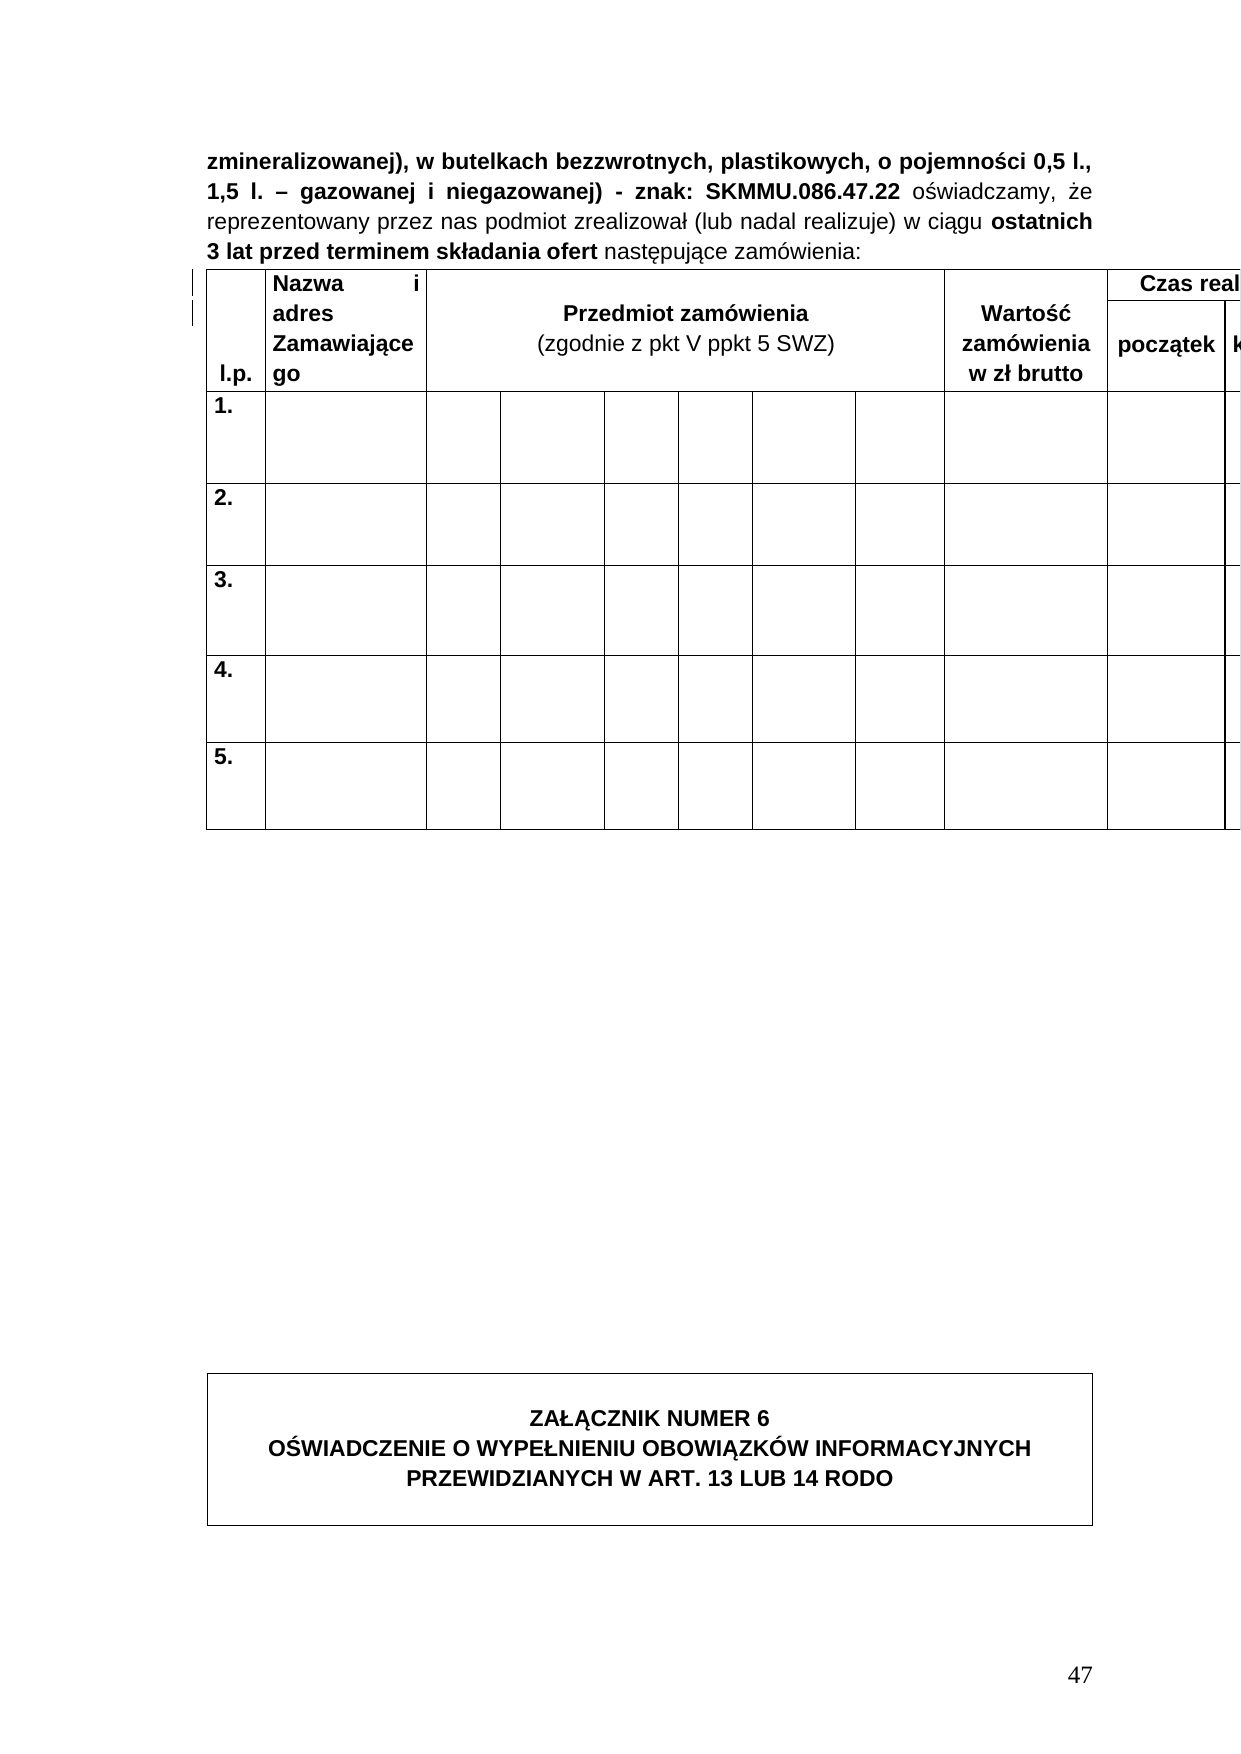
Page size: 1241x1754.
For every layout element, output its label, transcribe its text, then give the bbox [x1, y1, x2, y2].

table_cell [753, 392, 855, 482]
table_cell [1226, 484, 1240, 565]
table_cell [605, 566, 678, 655]
table_cell [266, 392, 426, 482]
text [207, 148, 1093, 264]
table_cell [945, 566, 1107, 655]
table_cell [753, 743, 855, 828]
table_cell [679, 392, 752, 482]
table_cell [753, 484, 855, 565]
table_cell [266, 656, 426, 742]
table_cell [856, 392, 944, 482]
table_cell [856, 484, 944, 565]
table_header ZAŁĄCZNIK NUMER 6 OŚWIADCZENIE O WYPEŁNIENIU OBOWIĄZKÓW INFORMACYJNYCH PRZEWIDZIANYCH W ART. 13 LUB 14 RODO [208, 1374, 1092, 1525]
table_cell [945, 484, 1107, 565]
table_cell [945, 392, 1107, 482]
table_cell [856, 743, 944, 828]
table_cell [501, 392, 604, 482]
table_cell [1226, 392, 1240, 482]
table_cell [753, 656, 855, 742]
table_cell [427, 566, 500, 655]
table_cell [679, 566, 752, 655]
table_cell [1226, 566, 1240, 655]
table_cell [605, 392, 678, 482]
table_cell 4. [207, 656, 265, 742]
table_cell [945, 656, 1107, 742]
table_cell [1108, 392, 1224, 482]
table_cell [427, 656, 500, 742]
table_cell 1. [207, 392, 265, 482]
table_cell [501, 484, 604, 565]
table_cell koniec [1226, 301, 1240, 391]
table_cell [1226, 743, 1240, 828]
table_cell [856, 656, 944, 742]
table_cell [679, 656, 752, 742]
table_header Nazwa i adres Zamawiającego [266, 270, 426, 391]
table_cell [266, 484, 426, 565]
table_cell 2. [207, 484, 265, 565]
table_cell 3. [207, 566, 265, 655]
table_header l.p. [207, 270, 265, 391]
table_cell [1108, 743, 1224, 828]
table_cell [501, 743, 604, 828]
table_header Przedmiot zamówienia (zgodnie z pkt V ppkt 5 SWZ) [427, 270, 944, 391]
table_cell [605, 656, 678, 742]
table_cell [1108, 484, 1224, 565]
table_cell [679, 743, 752, 828]
table_cell [427, 484, 500, 565]
table_cell [945, 743, 1107, 828]
table_cell [501, 656, 604, 742]
table_cell [427, 743, 500, 828]
table_cell [753, 566, 855, 655]
table_cell [1108, 566, 1224, 655]
table_cell [1108, 656, 1224, 742]
table_cell [605, 484, 678, 565]
table_cell [266, 743, 426, 828]
table_cell [856, 566, 944, 655]
table_cell [1226, 656, 1240, 742]
table_cell [605, 743, 678, 828]
table_header Wartość zamówienia w zł brutto [945, 270, 1107, 391]
table_header Czas realizacji [1108, 270, 1240, 300]
table_cell [679, 484, 752, 565]
table_cell początek [1108, 301, 1224, 391]
table_cell 5. [207, 743, 265, 828]
table_cell [501, 566, 604, 655]
table_cell [266, 566, 426, 655]
table_cell [427, 392, 500, 482]
